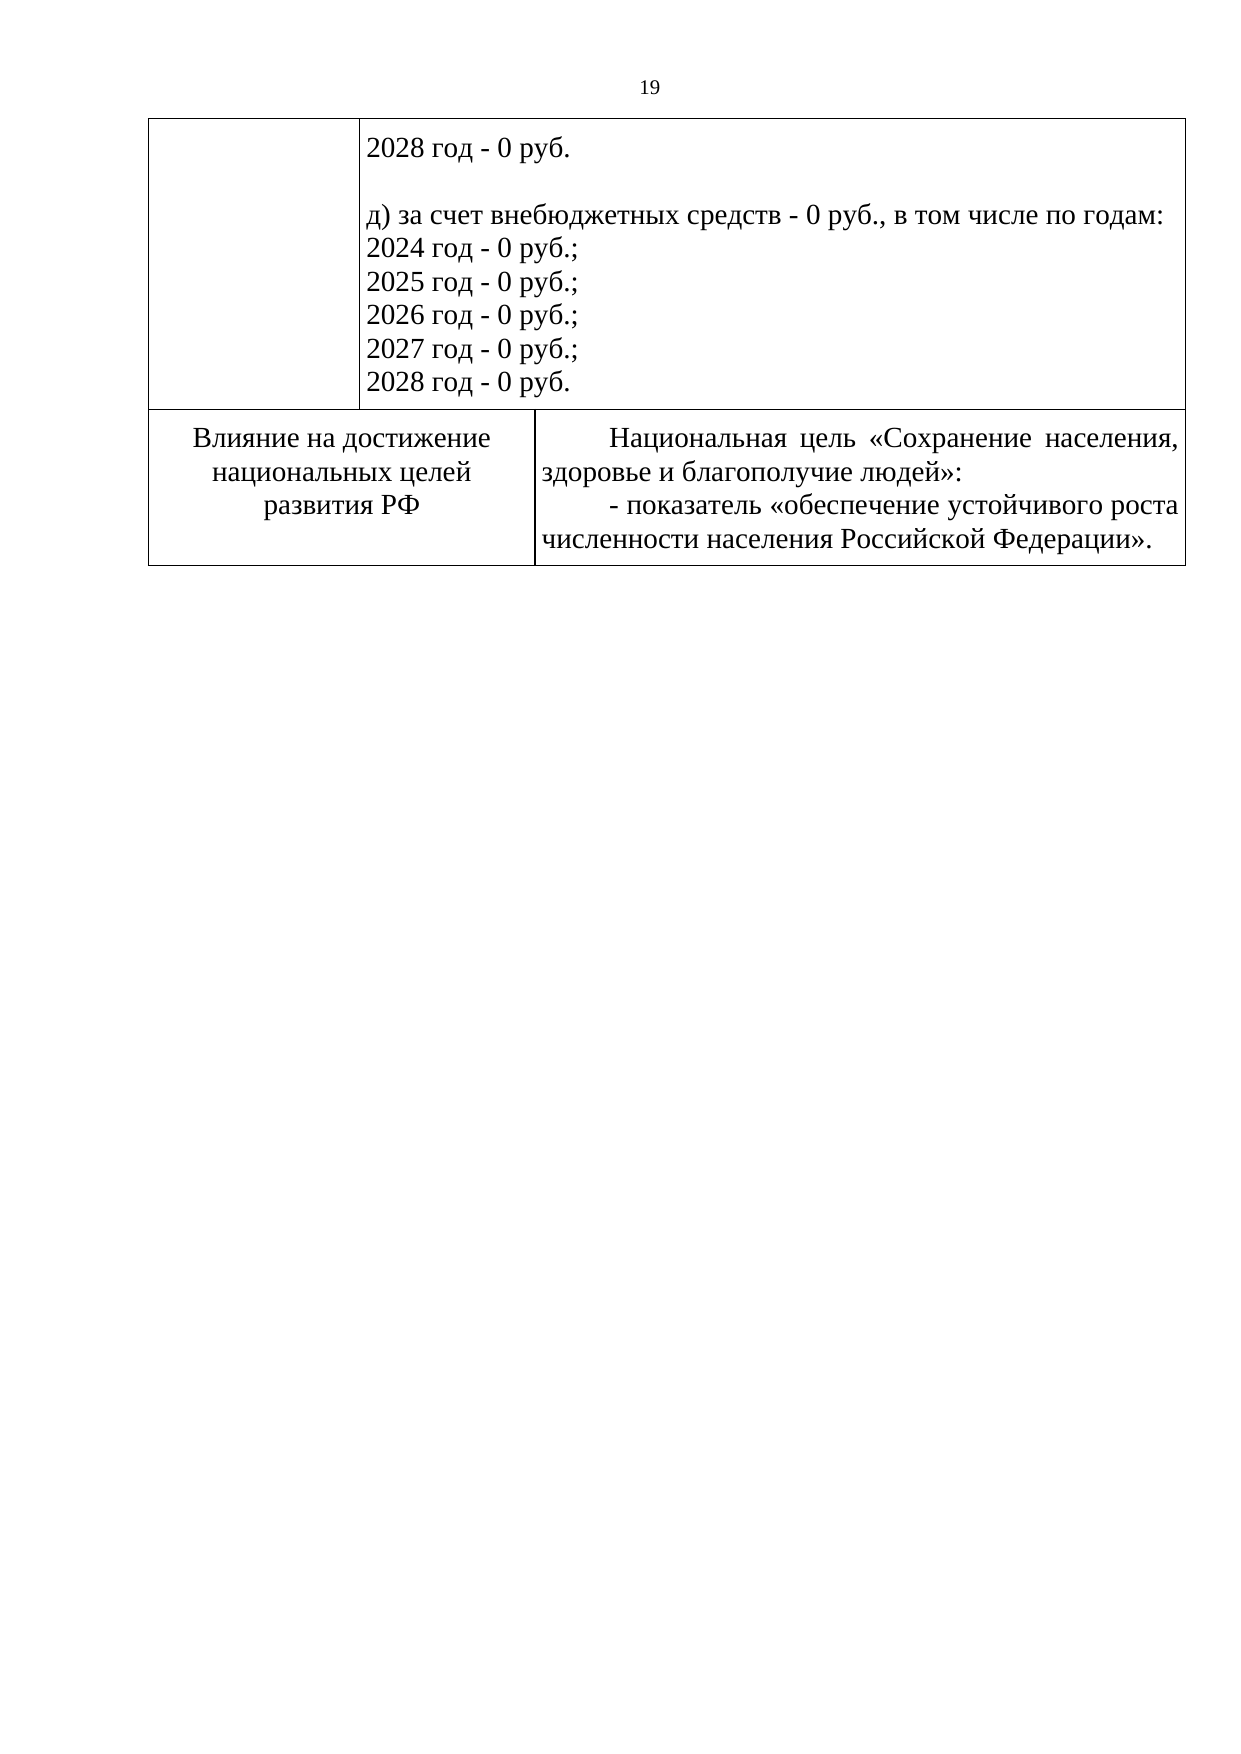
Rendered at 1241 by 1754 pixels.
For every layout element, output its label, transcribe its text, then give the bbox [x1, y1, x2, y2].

table_cell [149, 119, 359, 409]
table_cell Национальная цель «Сохранение населения, здоровье и благополучие людей»: - показатель «обеспечение устойчивого роста численности населения Российской Федерации». [536, 410, 1185, 565]
table_cell Влияние на достижение национальных целей развития РФ [149, 410, 534, 565]
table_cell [360, 119, 1185, 409]
